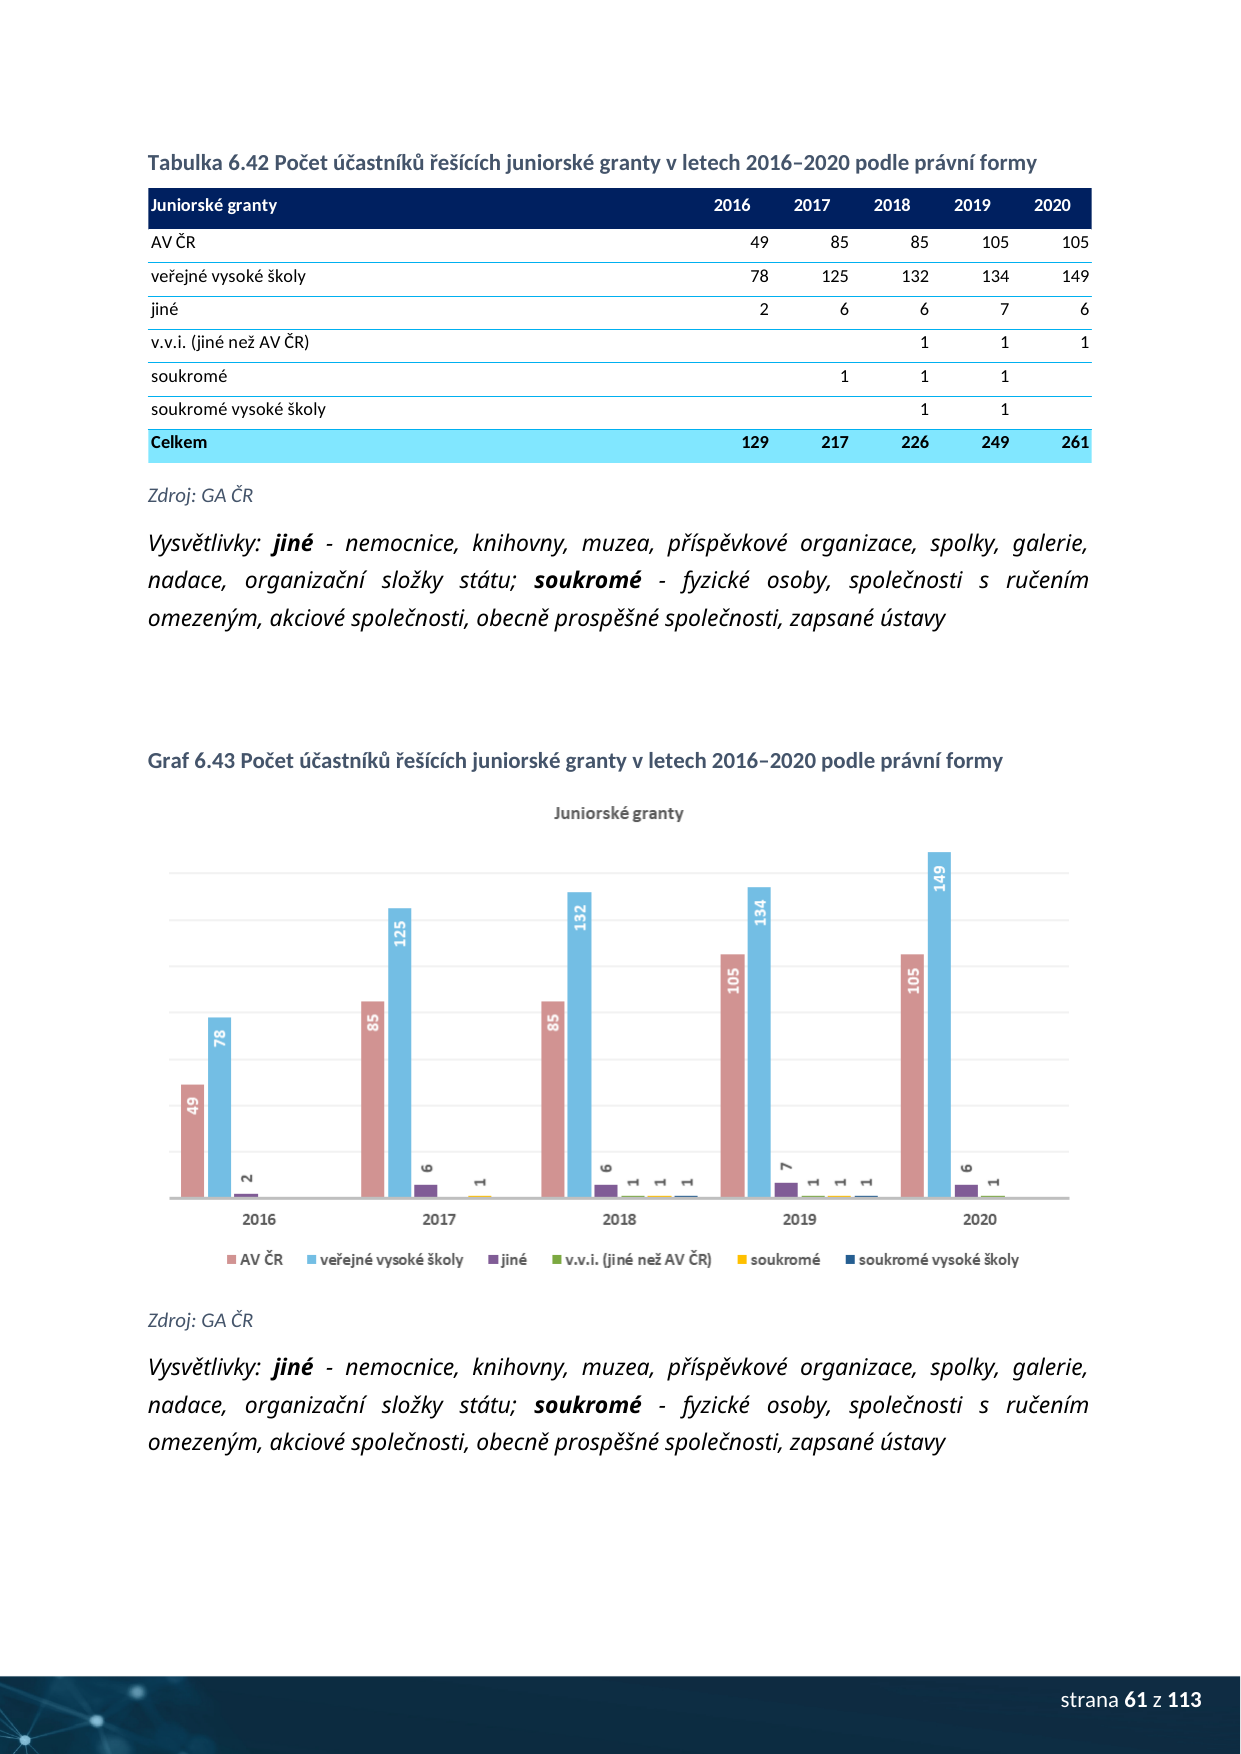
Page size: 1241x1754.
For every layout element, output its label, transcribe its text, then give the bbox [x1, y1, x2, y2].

text Zdroj: GA ČR [148, 482, 1093, 508]
picture [0, 1643, 1241, 1754]
text Vysvětlivky: jiné - nemocnice, knihovny, muzea, příspěvkové organizace, spolky, galerie, nadace, organizační složky státu; soukromé - fyzické osoby, společnosti s ručením omezeným, akciové společnosti, obecně prospěšné společnosti, zapsané ústavy [148, 527, 1093, 633]
picture [147, 786, 1092, 1288]
text Zdroj: GA ČR [148, 1307, 1093, 1333]
text Vysvětlivky: jiné - nemocnice, knihovny, muzea, příspěvkové organizace, spolky, galerie, nadace, organizační složky státu; soukromé - fyzické osoby, společnosti s ručením omezeným, akciové společnosti, obecně prospěšné společnosti, zapsané ústavy [148, 1351, 1093, 1457]
